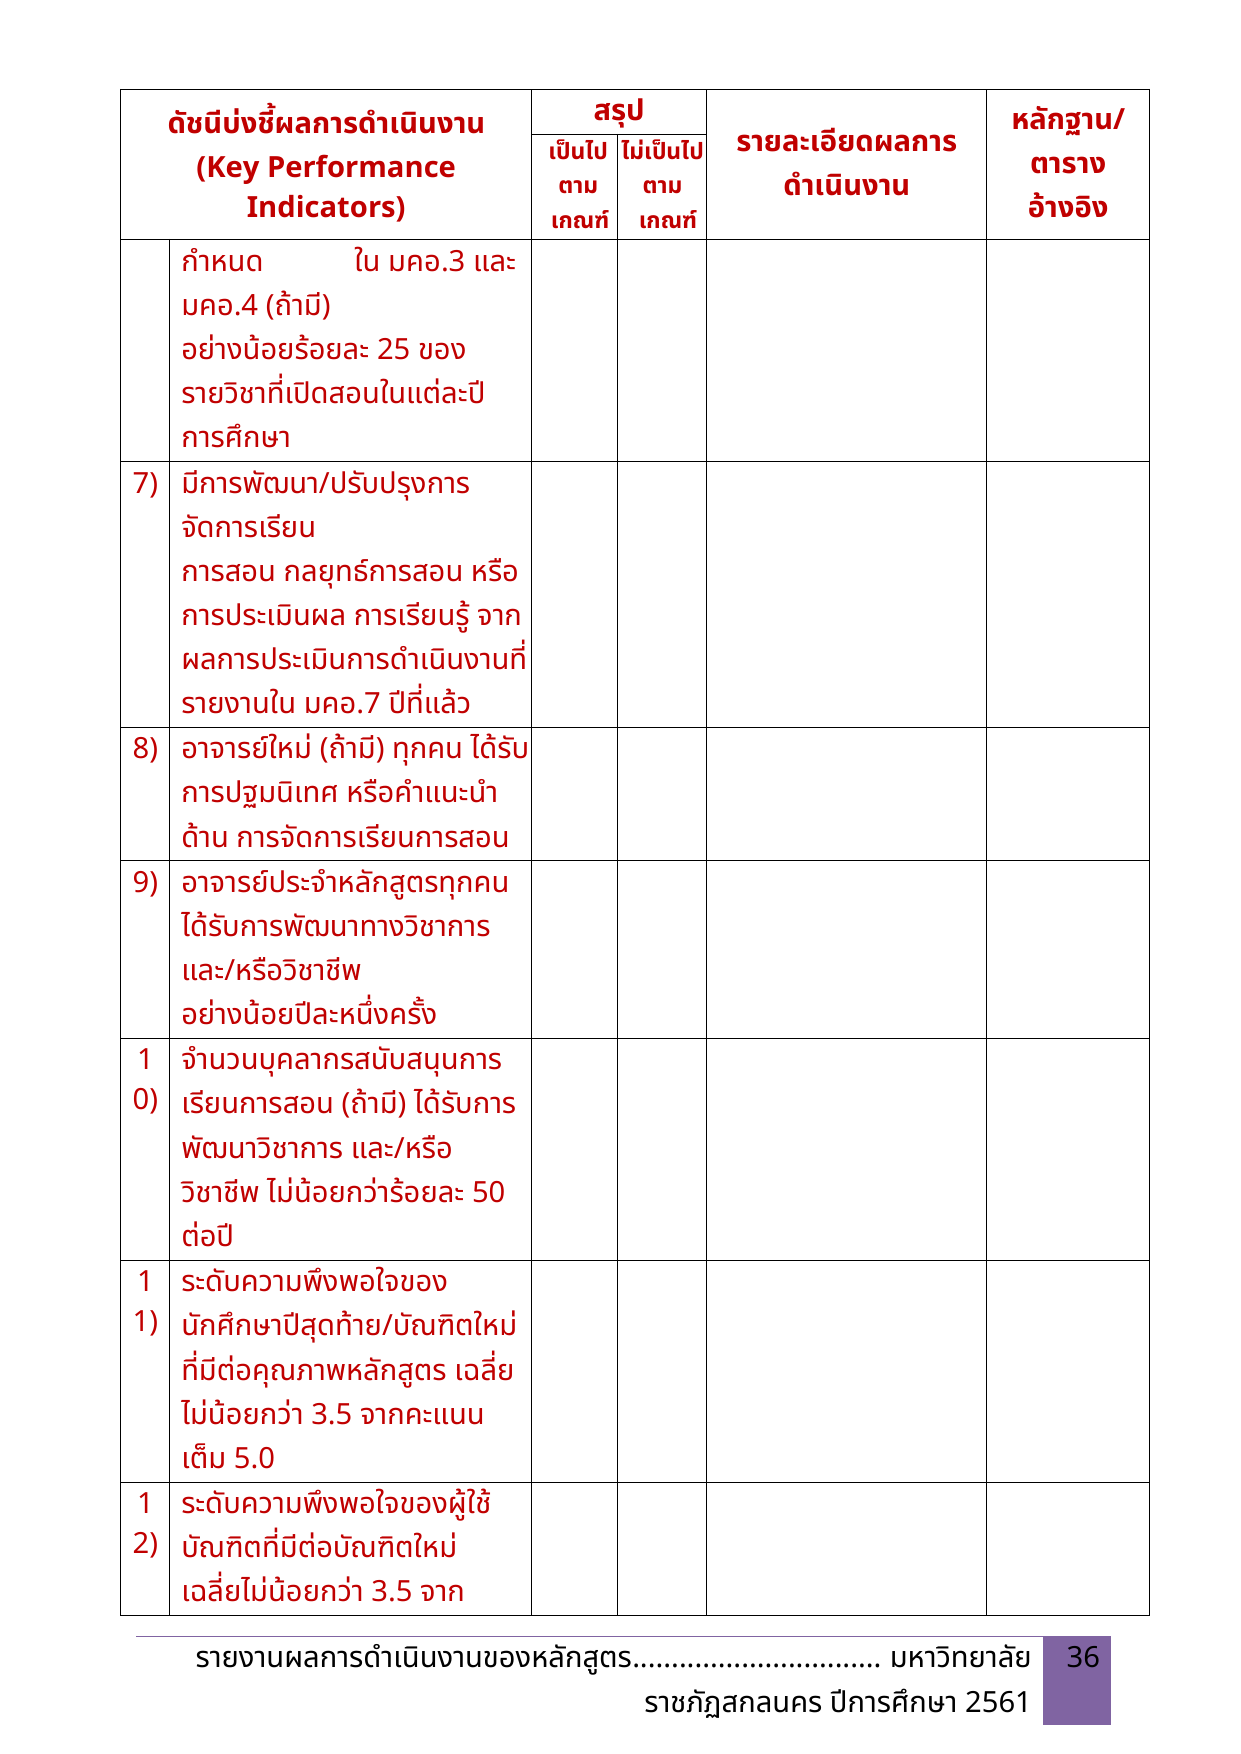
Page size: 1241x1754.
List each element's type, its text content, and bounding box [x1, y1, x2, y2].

table_cell [987, 1039, 1149, 1259]
table_cell [987, 861, 1149, 1038]
table_cell [618, 1039, 706, 1259]
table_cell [170, 240, 531, 461]
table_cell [170, 1483, 531, 1615]
table_cell [618, 1261, 706, 1482]
table_cell ไม่เป็นไป ตามเกณฑ์ [618, 135, 706, 239]
table_cell 11) [121, 1261, 169, 1482]
table_cell [987, 240, 1149, 461]
table_cell [987, 1261, 1149, 1482]
table_cell อาจารย์ใหม่ (ถ้ามี) ทุกคน ได้รับการปฐมนิเทศ หรือคำแนะนำด้าน การจัดการเรียนการสอน [170, 728, 531, 860]
table_cell [707, 240, 986, 461]
table_cell อาจารย์ประจำหลักสูตรทุกคนได้รับการพัฒนาทางวิชาการ และ/หรือวิชาชีพ อย่างน้อยปีละหนึ่งครั้ง [170, 861, 531, 1038]
table_cell 9) [121, 861, 169, 1038]
table_cell มีการพัฒนา/ปรับปรุงการจัดการเรียน การสอน กลยุทธ์การสอน หรือการประเมินผล การเรียนรู้ จากผลการประเมินการดำเนินงานที่รายงานใน มคอ.7 ปีที่แล้ว [170, 462, 531, 727]
table_cell จำนวนบุคลากรสนับสนุนการเรียนการสอน (ถ้ามี) ได้รับการพัฒนาวิชาการ และ/หรือวิชาชีพ ไม่น้อยกว่าร้อยละ 50 ต่อปี [170, 1039, 531, 1259]
table_cell 10) [121, 1039, 169, 1259]
table_header สรุป [532, 90, 706, 134]
table_header ดัชนีบ่งชี้ผลการดำเนินงาน (Key Performance Indicators) [121, 90, 531, 239]
table_cell ระดับความพึงพอใจของนักศึกษาปีสุดท้าย/บัณฑิตใหม่ที่มีต่อคุณภาพหลักสูตร เฉลี่ยไม่น้อยกว่า 3.5 จากคะแนนเต็ม 5.0 [170, 1261, 531, 1482]
table_cell [532, 1261, 617, 1482]
table_cell [532, 462, 617, 727]
table_cell [532, 728, 617, 860]
table_cell [532, 1483, 617, 1615]
table_cell [707, 1039, 986, 1259]
table_cell [987, 728, 1149, 860]
table_cell เป็นไป ตามเกณฑ์ [532, 135, 617, 239]
table_cell [532, 240, 617, 461]
table_cell [987, 1483, 1149, 1615]
table_cell 7) [121, 462, 169, 727]
table_header หลักฐาน/ ตารางอ้างอิง [987, 90, 1149, 239]
table_cell [707, 861, 986, 1038]
table_cell [618, 861, 706, 1038]
table_cell [618, 1483, 706, 1615]
table_cell 8) [121, 728, 169, 860]
table_cell [707, 1483, 986, 1615]
table_cell [618, 728, 706, 860]
table_cell 6) [121, 240, 169, 461]
table_cell [707, 728, 986, 860]
table_cell 12) [121, 1483, 169, 1615]
table_cell [987, 462, 1149, 727]
table_cell [532, 1039, 617, 1259]
table_cell [618, 462, 706, 727]
table_cell [532, 861, 617, 1038]
table_cell [707, 1261, 986, 1482]
table_header รายละเอียดผลการดำเนินงาน [707, 90, 986, 239]
table_cell [618, 240, 706, 461]
table_cell [707, 462, 986, 727]
